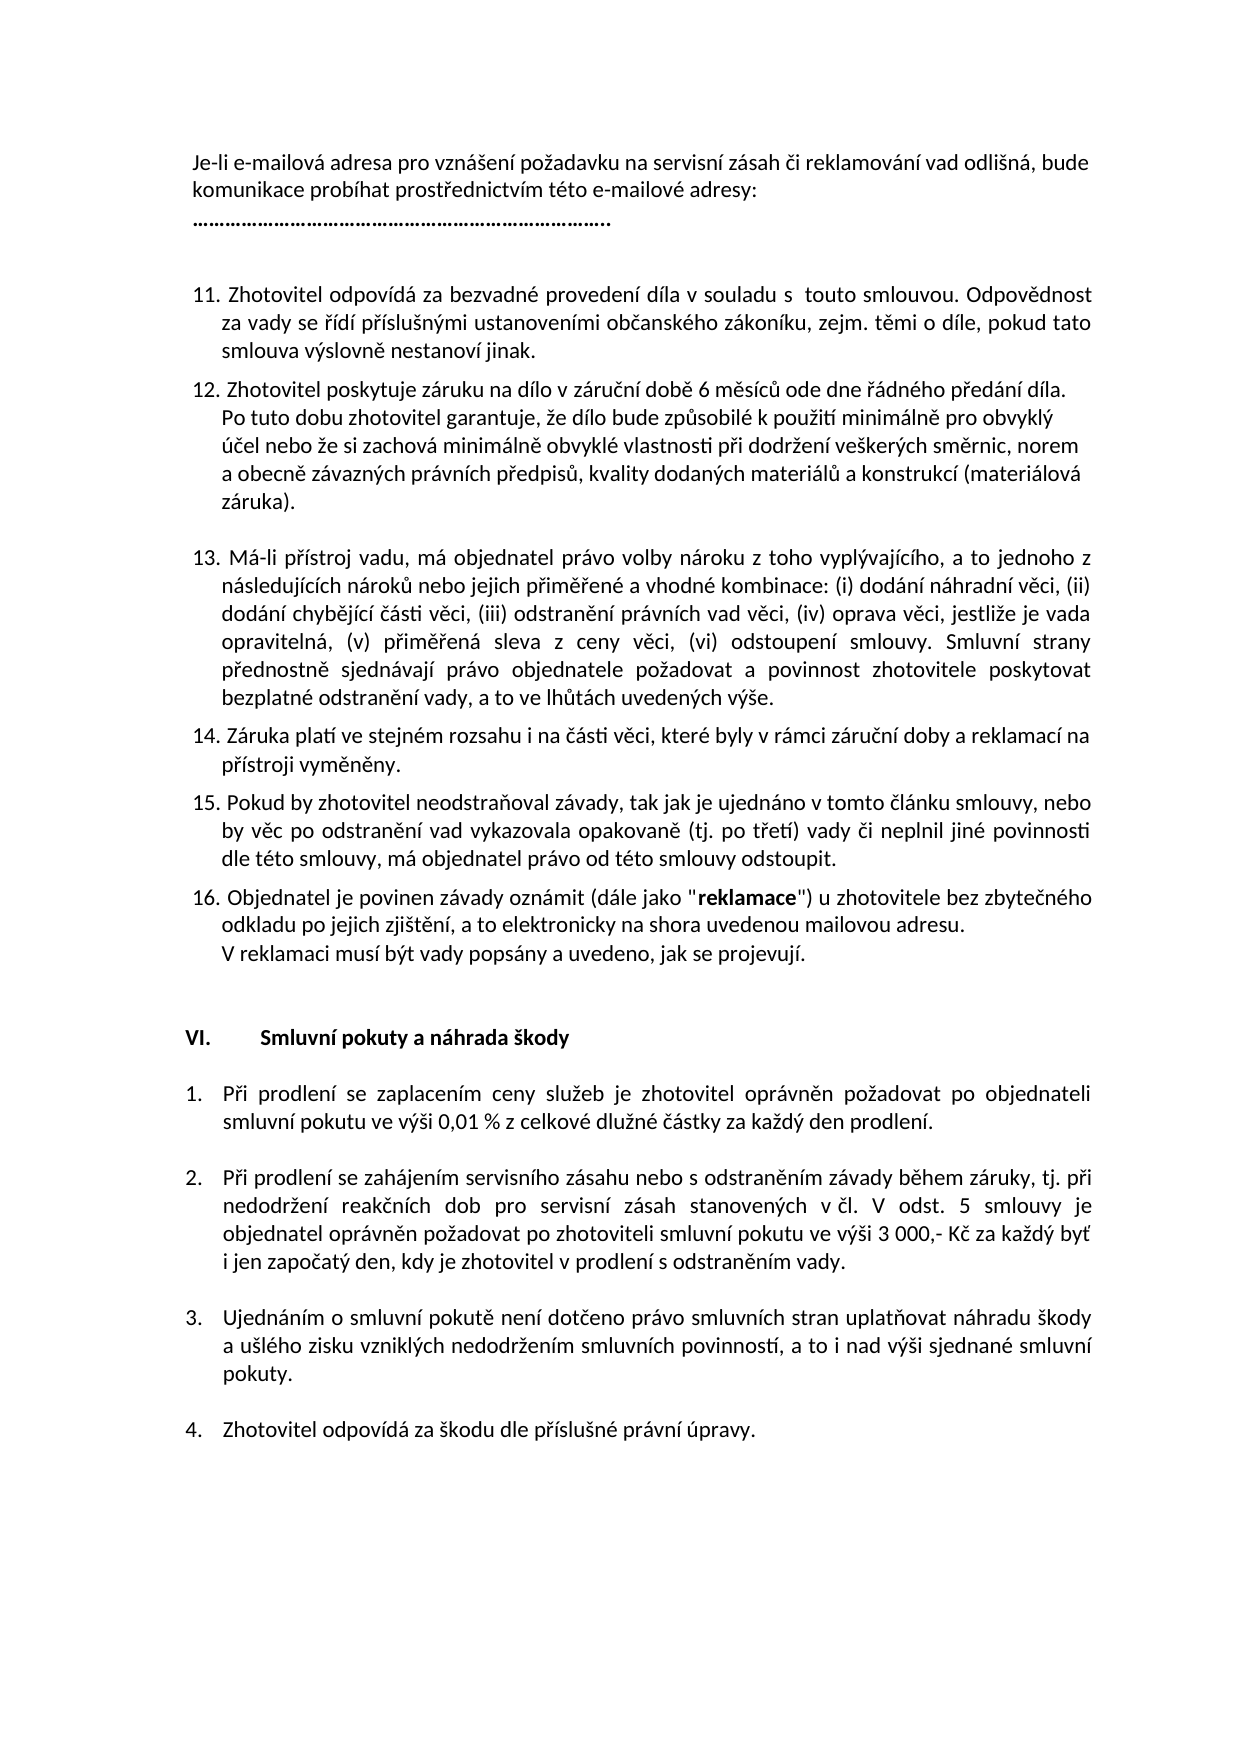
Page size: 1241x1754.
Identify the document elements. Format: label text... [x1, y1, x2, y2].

list Při prodlení se zaplacením ceny služeb je zhotovitel oprávněn požadovat po objednateli smluvní pokutu ve výši 0,01 % z celkové dlužné částky za každý den prodlení. [185, 1079, 1093, 1135]
text V reklamaci musí být vady popsány a uvedeno, jak se projevují. [221, 939, 1093, 967]
list Má-li přístroj vadu, má objednatel právo volby nároku z toho vyplývajícího, a to jednoho z následujících nároků nebo jejich přiměřené a vhodné kombinace: (i) dodání náhradní věci, (ii) dodání chybějící části věci, (iii) odstranění právních vad věci, (iv) oprava věci, jestliže je vada opravitelná, (v) přiměřená sleva z ceny věci, (vi) odstoupení smlouvy. Smluvní strany přednostně sjednávají právo objednatele požadovat a povinnost zhotovitele poskytovat bezplatné odstranění vady, a to ve lhůtách uvedených výše. [192, 543, 1093, 711]
list Při prodlení se zahájením servisního zásahu nebo s odstraněním závady během záruky, tj. při nedodržení reakčních dob pro servisní zásah stanovených v čl. V odst. 5 smlouvy je objednatel oprávněn požadovat po zhotoviteli smluvní pokutu ve výši 3 000,- Kč za každý byť i jen započatý den, kdy je zhotovitel v prodlení s odstraněním vady. [185, 1163, 1093, 1275]
list Zhotovitel odpovídá za škodu dle příslušné právní úpravy. [185, 1415, 1093, 1443]
list Zhotovitel poskytuje záruku na dílo v záruční době 6 měsíců ode dne řádného předání díla. [192, 375, 1093, 403]
list Objednatel je povinen závady oznámit (dále jako "reklamace") u zhotovitele bez zbytečného odkladu po jejich zjištění, a to elektronicky na shora uvedenou mailovou adresu. [192, 883, 1093, 939]
text Je-li e-mailová adresa pro vznášení požadavku na servisní zásah či reklamování vad odlišná, bude komunikace probíhat prostřednictvím této e-mailové adresy: ………………………………………………………………….. [192, 148, 1093, 232]
list Ujednáním o smluvní pokutě není dotčeno právo smluvních stran uplatňovat náhradu škody a ušlého zisku vzniklých nedodržením smluvních povinností, a to i nad výši sjednané smluvní pokuty. [185, 1303, 1093, 1387]
list Záruka platí ve stejném rozsahu i na části věci, které byly v rámci záruční doby a reklamací na přístroji vyměněny. [192, 722, 1093, 778]
text Po tuto dobu zhotovitel garantuje, že dílo bude způsobilé k použití minimálně pro obvyklý účel nebo že si zachová minimálně obvyklé vlastnosti při dodržení veškerých směrnic, norem a obecně závazných právních předpisů, kvality dodaných materiálů a konstrukcí (materiálová záruka). [221, 403, 1093, 515]
list Smluvní pokuty a náhrada škody [185, 1023, 1093, 1051]
list Zhotovitel odpovídá za bezvadné provedení díla v souladu s touto smlouvou. Odpovědnost za vady se řídí příslušnými ustanoveními občanského zákoníku, zejm. těmi o díle, pokud tato smlouva výslovně nestanoví jinak. [192, 281, 1093, 364]
list Pokud by zhotovitel neodstraňoval závady, tak jak je ujednáno v tomto článku smlouvy, nebo by věc po odstranění vad vykazovala opakovaně (tj. po třetí) vady či neplnil jiné povinnosti dle této smlouvy, má objednatel právo od této smlouvy odstoupit. [192, 788, 1093, 872]
